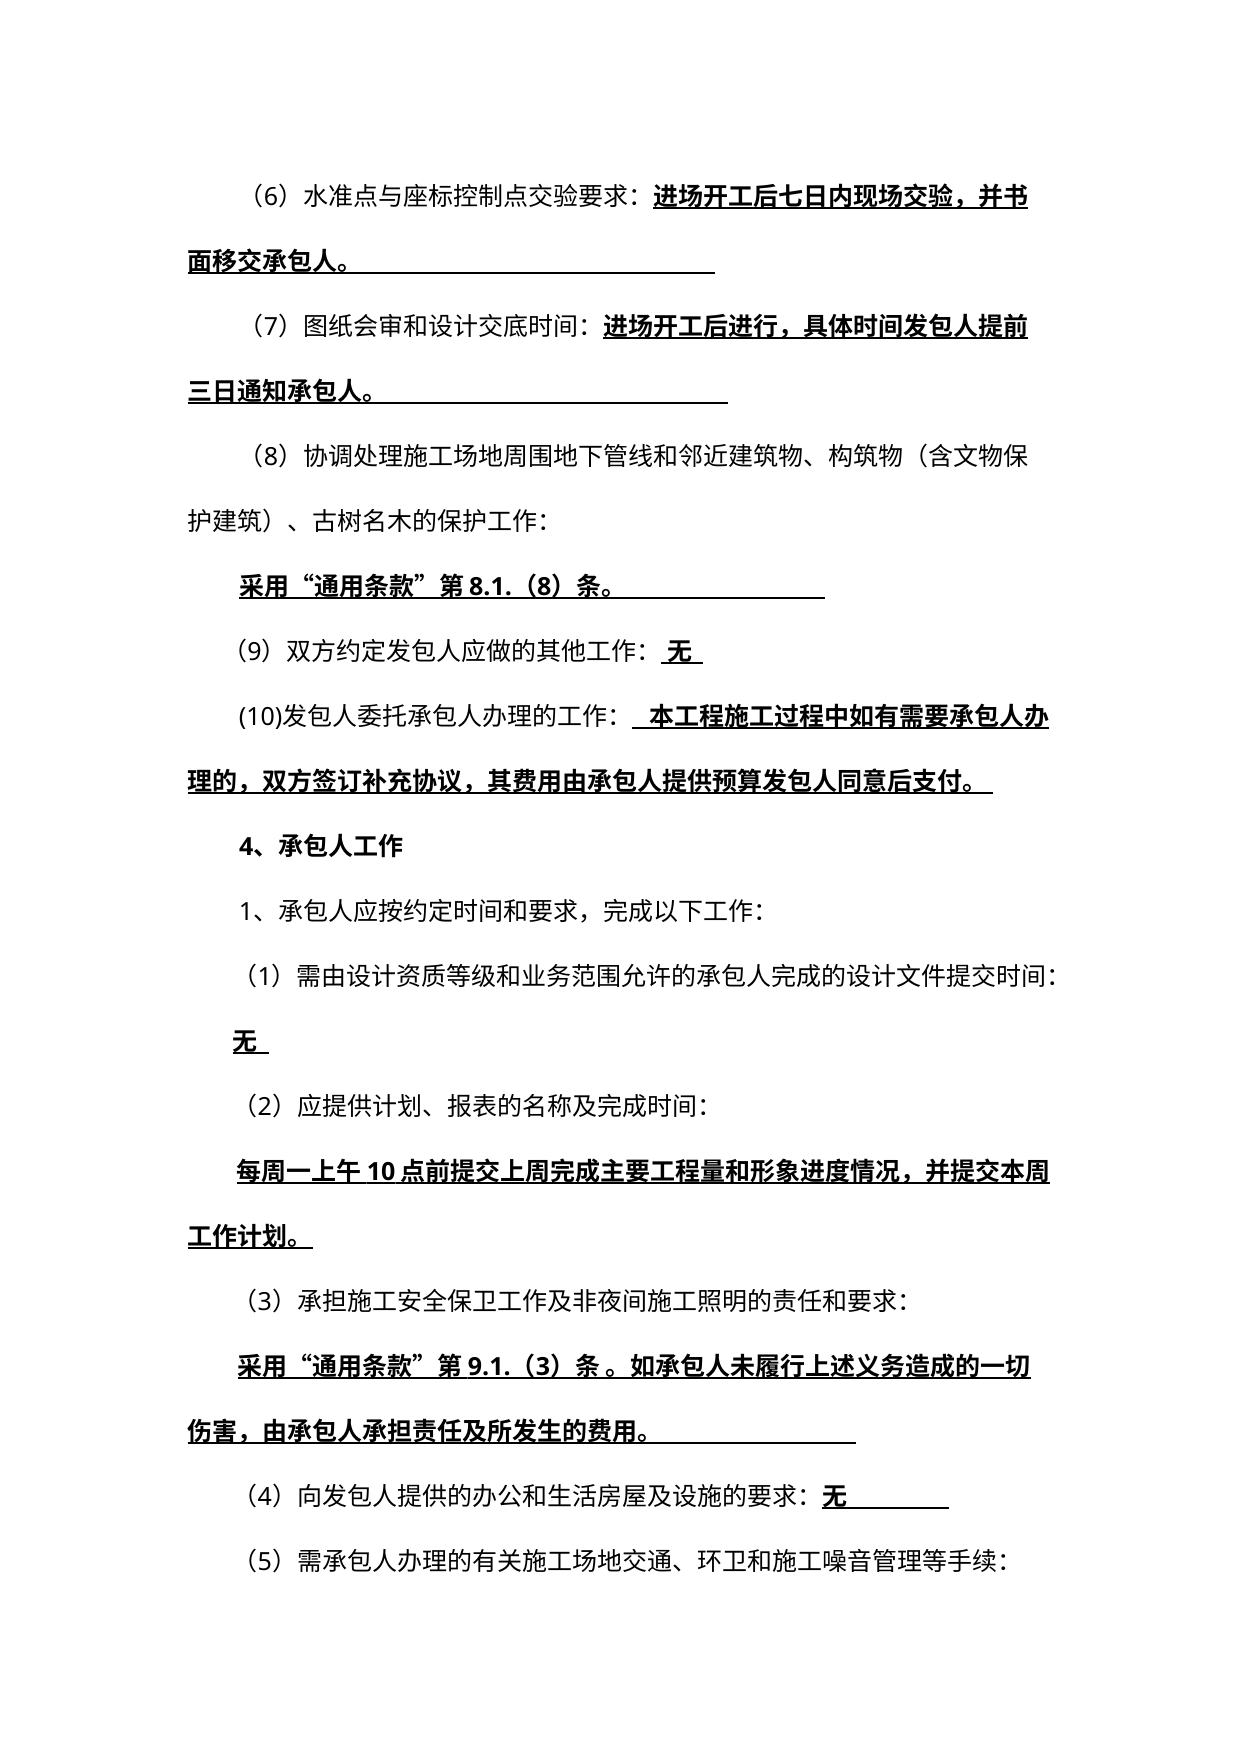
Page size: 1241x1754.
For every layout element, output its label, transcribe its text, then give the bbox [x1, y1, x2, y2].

text （4）向发包人提供的办公和生活房屋及设施的要求：无 [187, 1462, 1053, 1527]
text （9）双方约定发包人应做的其他工作： 无 [187, 617, 1053, 682]
text （5）需承包人办理的有关施工场地交通、环卫和施工噪音管理等手续： [187, 1527, 1053, 1592]
text 采用“通用条款”第9.1.（3）条 。如承包人未履行上述义务造成的一切伤害，由承包人承担责任及所发生的费用。 [187, 1332, 1053, 1462]
text （7）图纸会审和设计交底时间：进场开工后进行，具体时间发包人提前三日通知承包人。 [187, 292, 1053, 422]
text （8）协调处理施工场地周围地下管线和邻近建筑物、构筑物（含文物保护建筑）、古树名木的保护工作： [187, 422, 1053, 552]
text (10)发包人委托承包人办理的工作： 本工程施工过程中如有需要承包人办理的，双方签订补充协议，其费用由承包人提供预算发包人同意后支付。 [187, 682, 1053, 812]
text （3）承担施工安全保卫工作及非夜间施工照明的责任和要求： [187, 1267, 1053, 1332]
text 1、承包人应按约定时间和要求，完成以下工作： [187, 877, 1053, 942]
text （1）需由设计资质等级和业务范围允许的承包人完成的设计文件提交时间：无 [232, 942, 1053, 1072]
text （6）水准点与座标控制点交验要求：进场开工后七日内现场交验，并书面移交承包人。 [187, 162, 1053, 292]
text 采用“通用条款”第8.1.（8）条。 [187, 552, 1053, 617]
text 4、承包人工作 [187, 812, 1053, 877]
text （2）应提供计划、报表的名称及完成时间： [187, 1072, 1053, 1137]
text 每周一上午10点前提交上周完成主要工程量和形象进度情况，并提交本周工作计划。 [187, 1137, 1053, 1267]
